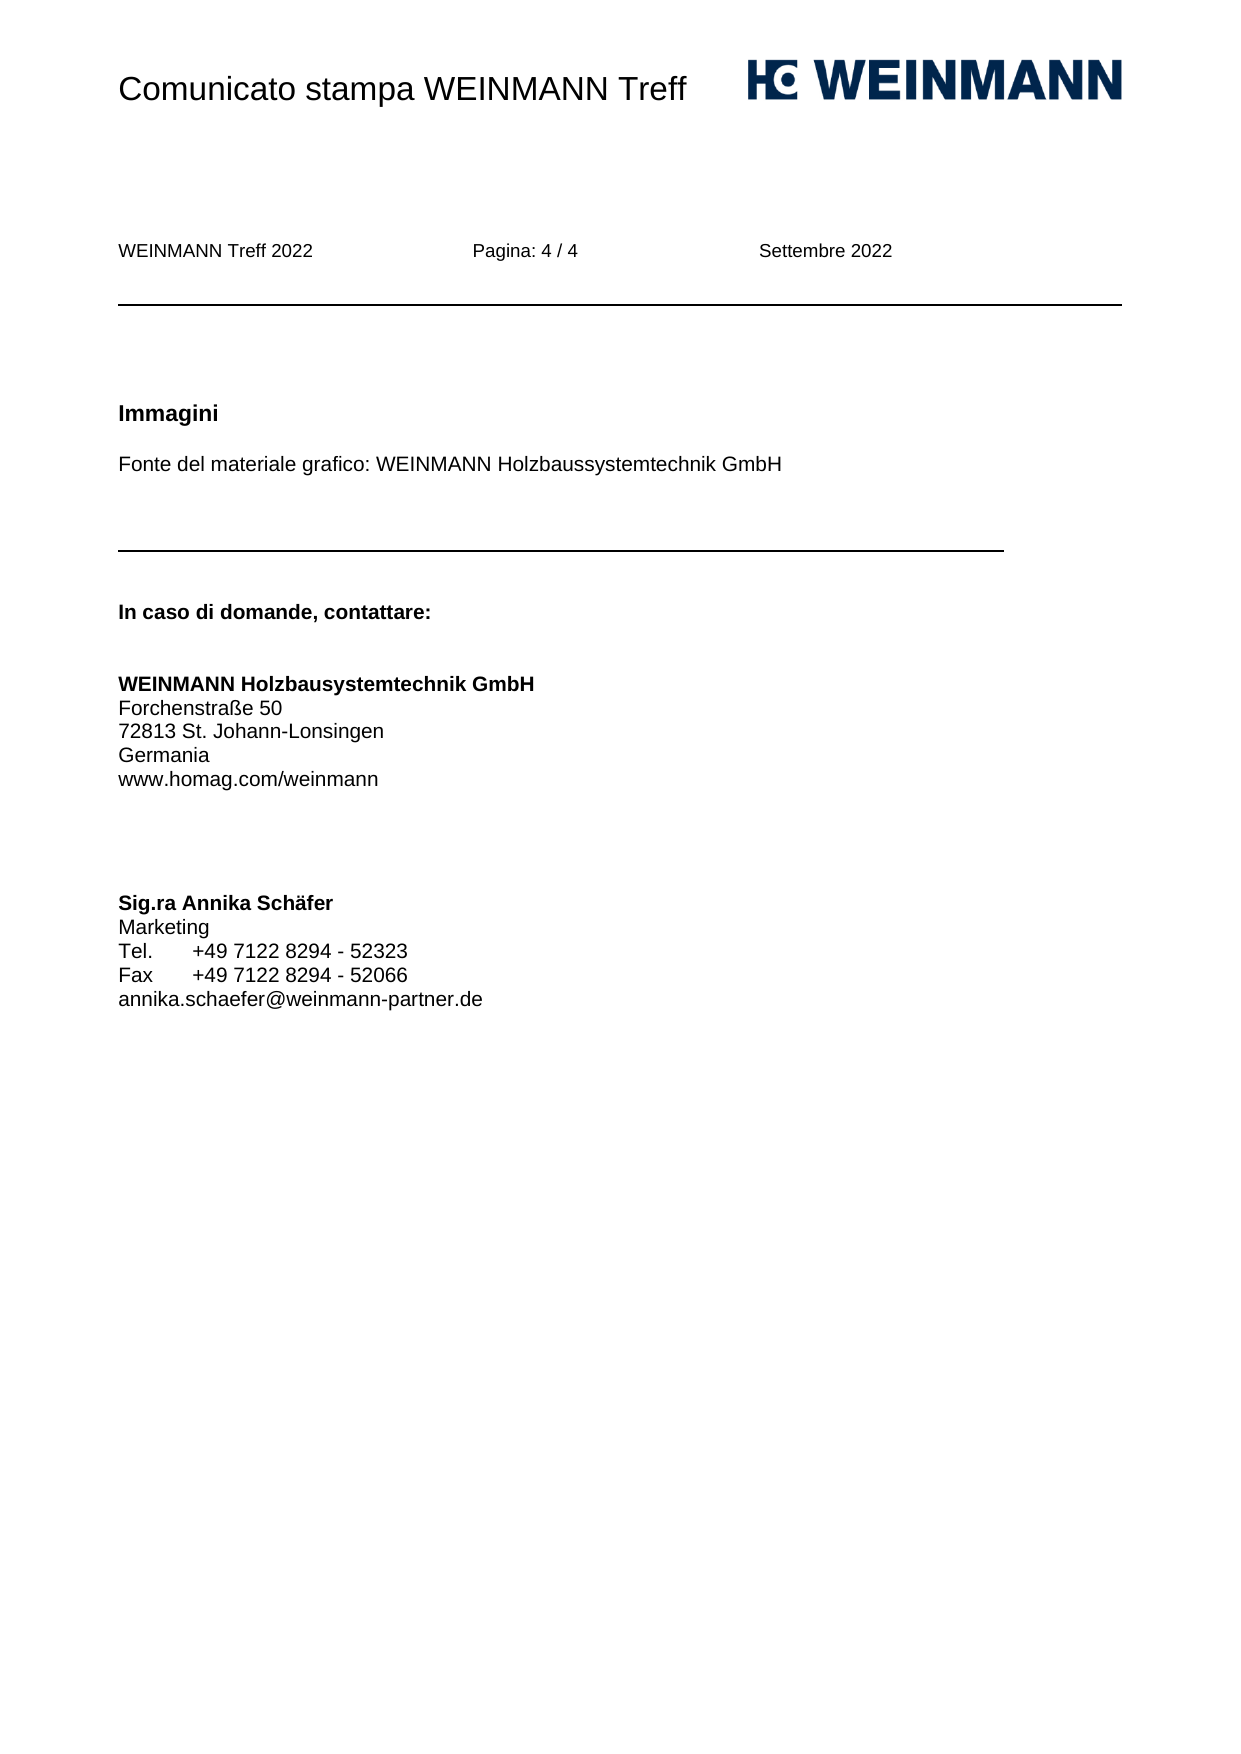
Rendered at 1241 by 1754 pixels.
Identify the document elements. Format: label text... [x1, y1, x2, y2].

subtitle In caso di domande, contattare: [118, 599, 1004, 623]
text Fonte del materiale grafico: WEINMANN Holzbaussystemtechnik GmbH [118, 452, 1004, 476]
picture [746, 59, 1123, 101]
subtitle WEINMANN Holzbausystemtechnik GmbH [118, 671, 1004, 695]
subtitle www.homag.com/weinmann [118, 767, 1004, 791]
subtitle Sig.ra Annika Schäfer [118, 891, 1004, 915]
subtitle 72813 St. Johann-Lonsingen [118, 719, 1004, 743]
subtitle Marketing [118, 915, 1004, 939]
subtitle Tel. +49 7122 8294 - 52323 [118, 939, 1004, 963]
text Immagini [118, 399, 1004, 426]
subtitle Forchenstraße 50 [118, 695, 1004, 719]
subtitle annika.schaefer@weinmann-partner.de [118, 987, 1004, 1011]
subtitle Germania [118, 743, 1004, 767]
subtitle Fax +49 7122 8294 - 52066 [118, 963, 1004, 987]
